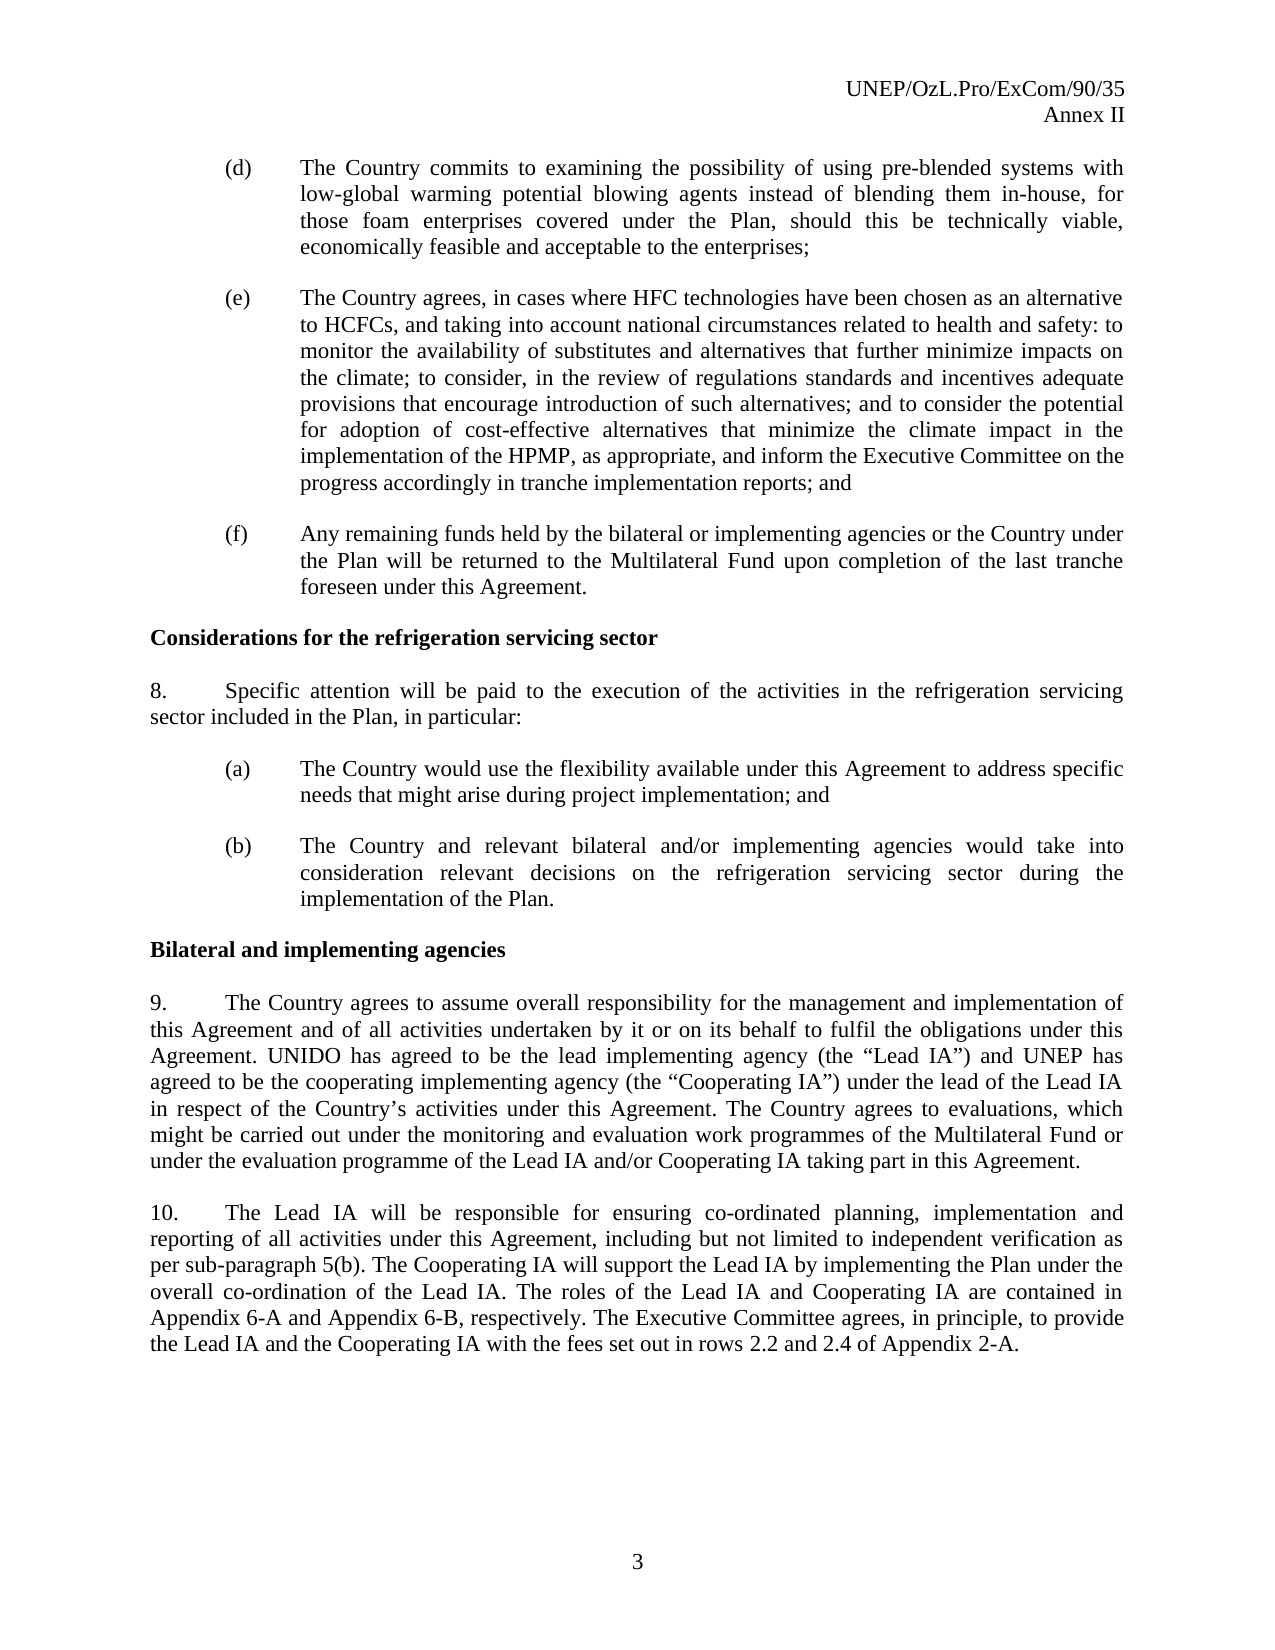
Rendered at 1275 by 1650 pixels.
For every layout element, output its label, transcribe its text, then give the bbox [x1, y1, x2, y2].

subtitle Specific attention will be paid to the execution of the activities in the refrigeration servicing sector included in the Plan, in particular: [150, 677, 1125, 730]
subtitle The Country agrees, in cases where HFC technologies have been chosen as an alternative to HCFCs, and taking into account national circumstances related to health and safety: to monitor the availability of substitutes and alternatives that further minimize impacts on the climate; to consider, in the review of regulations standards and incentives adequate provisions that encourage introduction of such alternatives; and to consider the potential for adoption of cost-effective alternatives that minimize the climate impact in the implementation of the HPMP, as appropriate, and inform the Executive Committee on the progress accordingly in tranche implementation reports; and [225, 284, 1125, 495]
subtitle The Country and relevant bilateral and/or implementing agencies would take into consideration relevant decisions on the refrigeration servicing sector during the implementation of the Plan. [225, 832, 1125, 912]
subtitle Any remaining funds held by the bilateral or implementing agencies or the Country under the Plan will be returned to the Multilateral Fund upon completion of the last tranche foreseen under this Agreement. [225, 520, 1125, 599]
text Bilateral and implementing agencies [150, 937, 1125, 963]
subtitle The Country commits to examining the possibility of using pre-blended systems with low-global warming potential blowing agents instead of blending them in-house, for those foam enterprises covered under the Plan, should this be technically viable, economically feasible and acceptable to the enterprises; [225, 154, 1125, 259]
subtitle The Lead IA will be responsible for ensuring co-ordinated planning, implementation and reporting of all activities under this Agreement, including but not limited to independent verification as per sub-paragraph 5(b). The Cooperating IA will support the Lead IA by implementing the Plan under the overall co-ordination of the Lead IA. The roles of the Lead IA and Cooperating IA are contained in Appendix 6-A and Appendix 6-B, respectively. The Executive Committee agrees, in principle, to provide the Lead IA and the Cooperating IA with the fees set out in rows 2.2 and 2.4 of Appendix 2-A. [150, 1199, 1125, 1357]
subtitle The Country would use the flexibility available under this Agreement to address specific needs that might arise during project implementation; and [225, 755, 1125, 807]
subtitle The Country agrees to assume overall responsibility for the management and implementation of this Agreement and of all activities undertaken by it or on its behalf to fulfil the obligations under this Agreement. UNIDO has agreed to be the lead implementing agency (the “Lead IA”) and UNEP has agreed to be the cooperating implementing agency (the “Cooperating IA”) under the lead of the Lead IA in respect of the Country’s activities under this Agreement. The Country agrees to evaluations, which might be carried out under the monitoring and evaluation work programmes of the Multilateral Fund or under the evaluation programme of the Lead IA and/or Cooperating IA taking part in this Agreement. [150, 989, 1125, 1174]
text Considerations for the refrigeration servicing sector [150, 624, 1125, 651]
